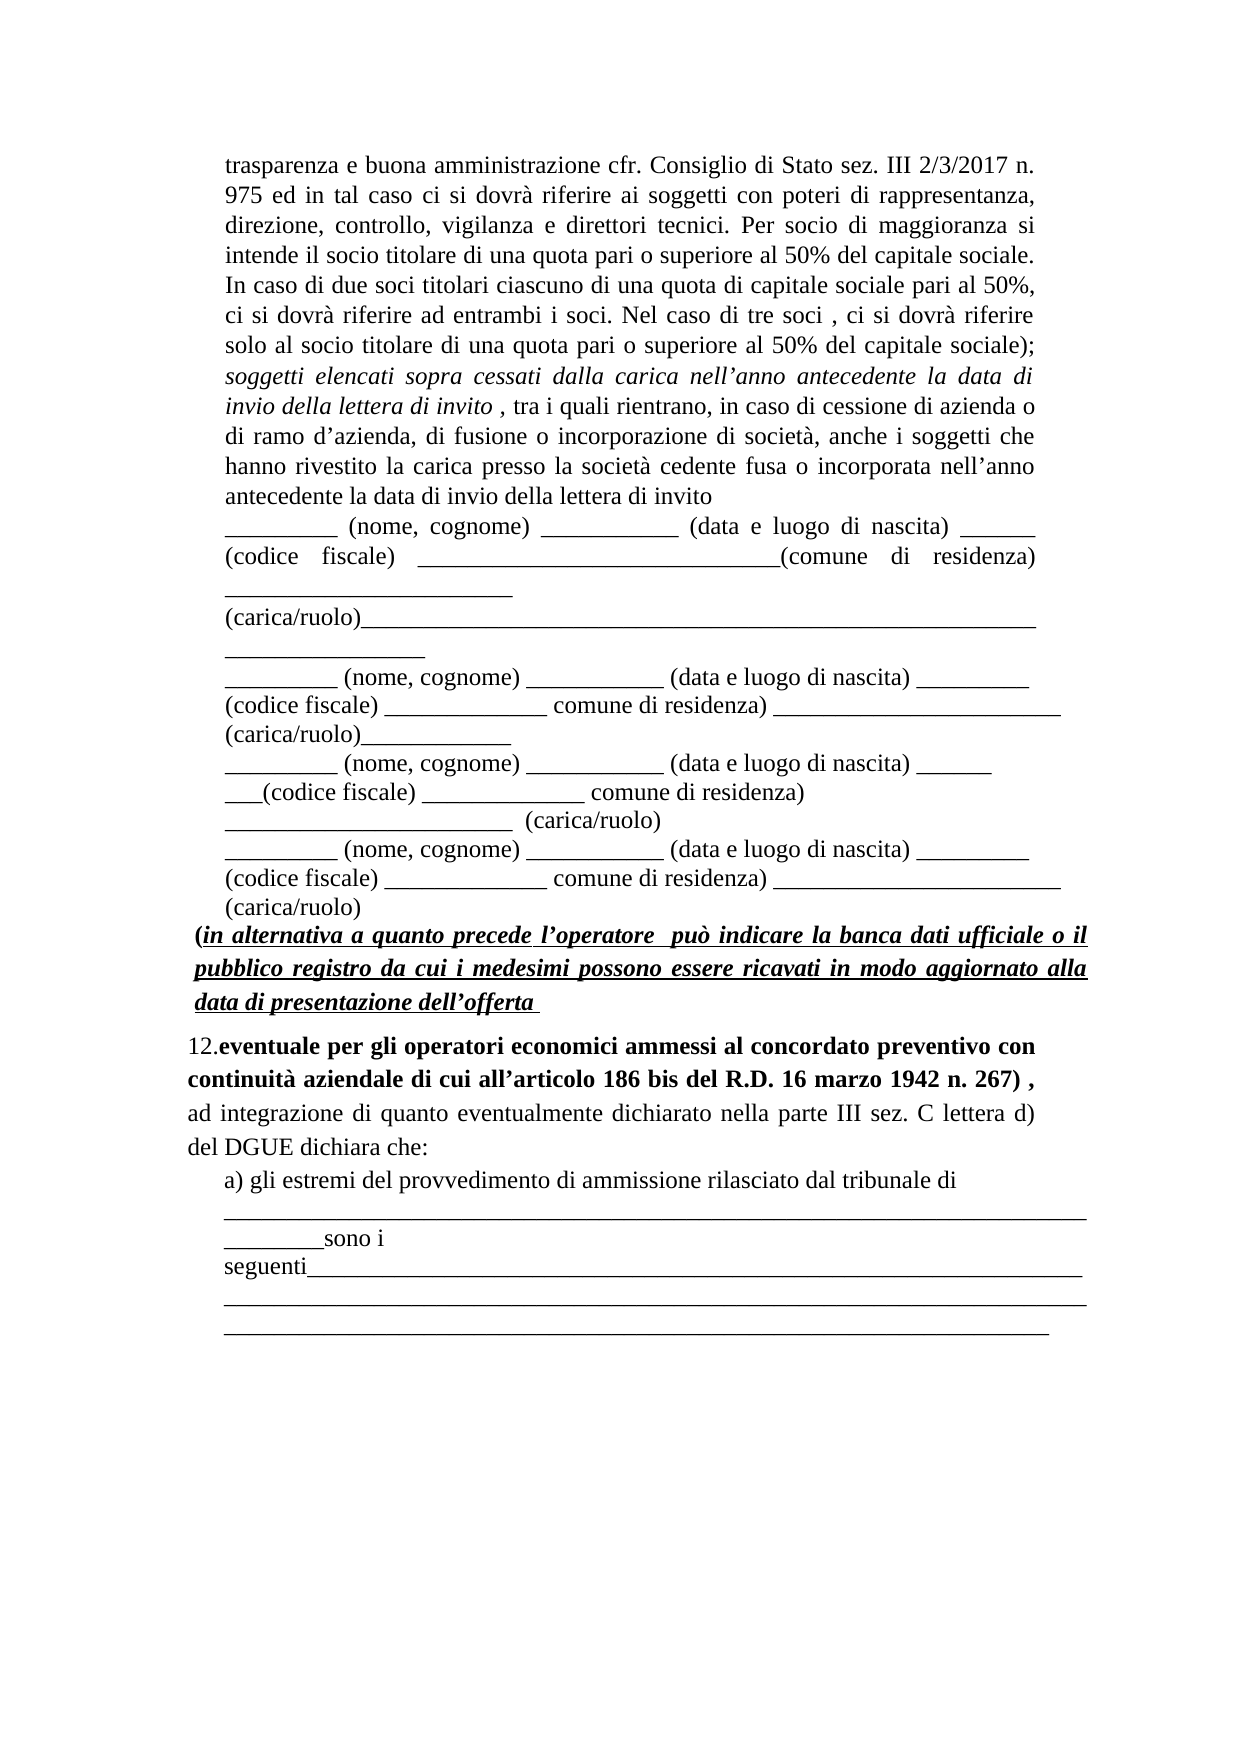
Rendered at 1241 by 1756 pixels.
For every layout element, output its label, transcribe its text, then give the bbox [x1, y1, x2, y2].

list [225, 150, 1036, 510]
text a) gli estremi del provvedimento di ammissione rilasciato dal tribunale di _____________________________________________________________________________sono i seguenti_____________________________________________________________________________________________________________________________________________________________________________________________________ [224, 1165, 1090, 1338]
list _________ (nome, cognome) ___________ (data e luogo di nascita) _________ (codice fiscale) _____________ comune di residenza) _______________________ (carica/ruolo) [225, 834, 1090, 921]
list _________ (nome, cognome) ___________ (data e luogo di nascita) ______ (codice fiscale) _____________________________(comune di residenza) _______________________ (carica/ruolo)______________________________________________________________________ [225, 511, 1036, 660]
list (in alternativa a quanto precede l’operatore può indicare la banca dati ufficiale o il pubblico registro da cui i medesimi possono essere ricavati in modo aggiornato alla data di presentazione dell’offerta [194, 921, 1090, 1015]
list _________ (nome, cognome) ___________ (data e luogo di nascita) _________ (codice fiscale) _____________ comune di residenza) _______________________ (carica/ruolo)____________ [225, 662, 1090, 748]
list _________ (nome, cognome) ___________ (data e luogo di nascita) ______ ___(codice fiscale) _____________ comune di residenza) _______________________ (carica/ruolo) [225, 748, 1090, 834]
text 12.eventuale per gli operatori economici ammessi al concordato preventivo con continuità aziendale di cui all’articolo 186 bis del R.D. 16 marzo 1942 n. 267) , ad integrazione di quanto eventualmente dichiarato nella parte III sez. C lettera d) del DGUE dichiara che: [187, 1031, 1036, 1160]
